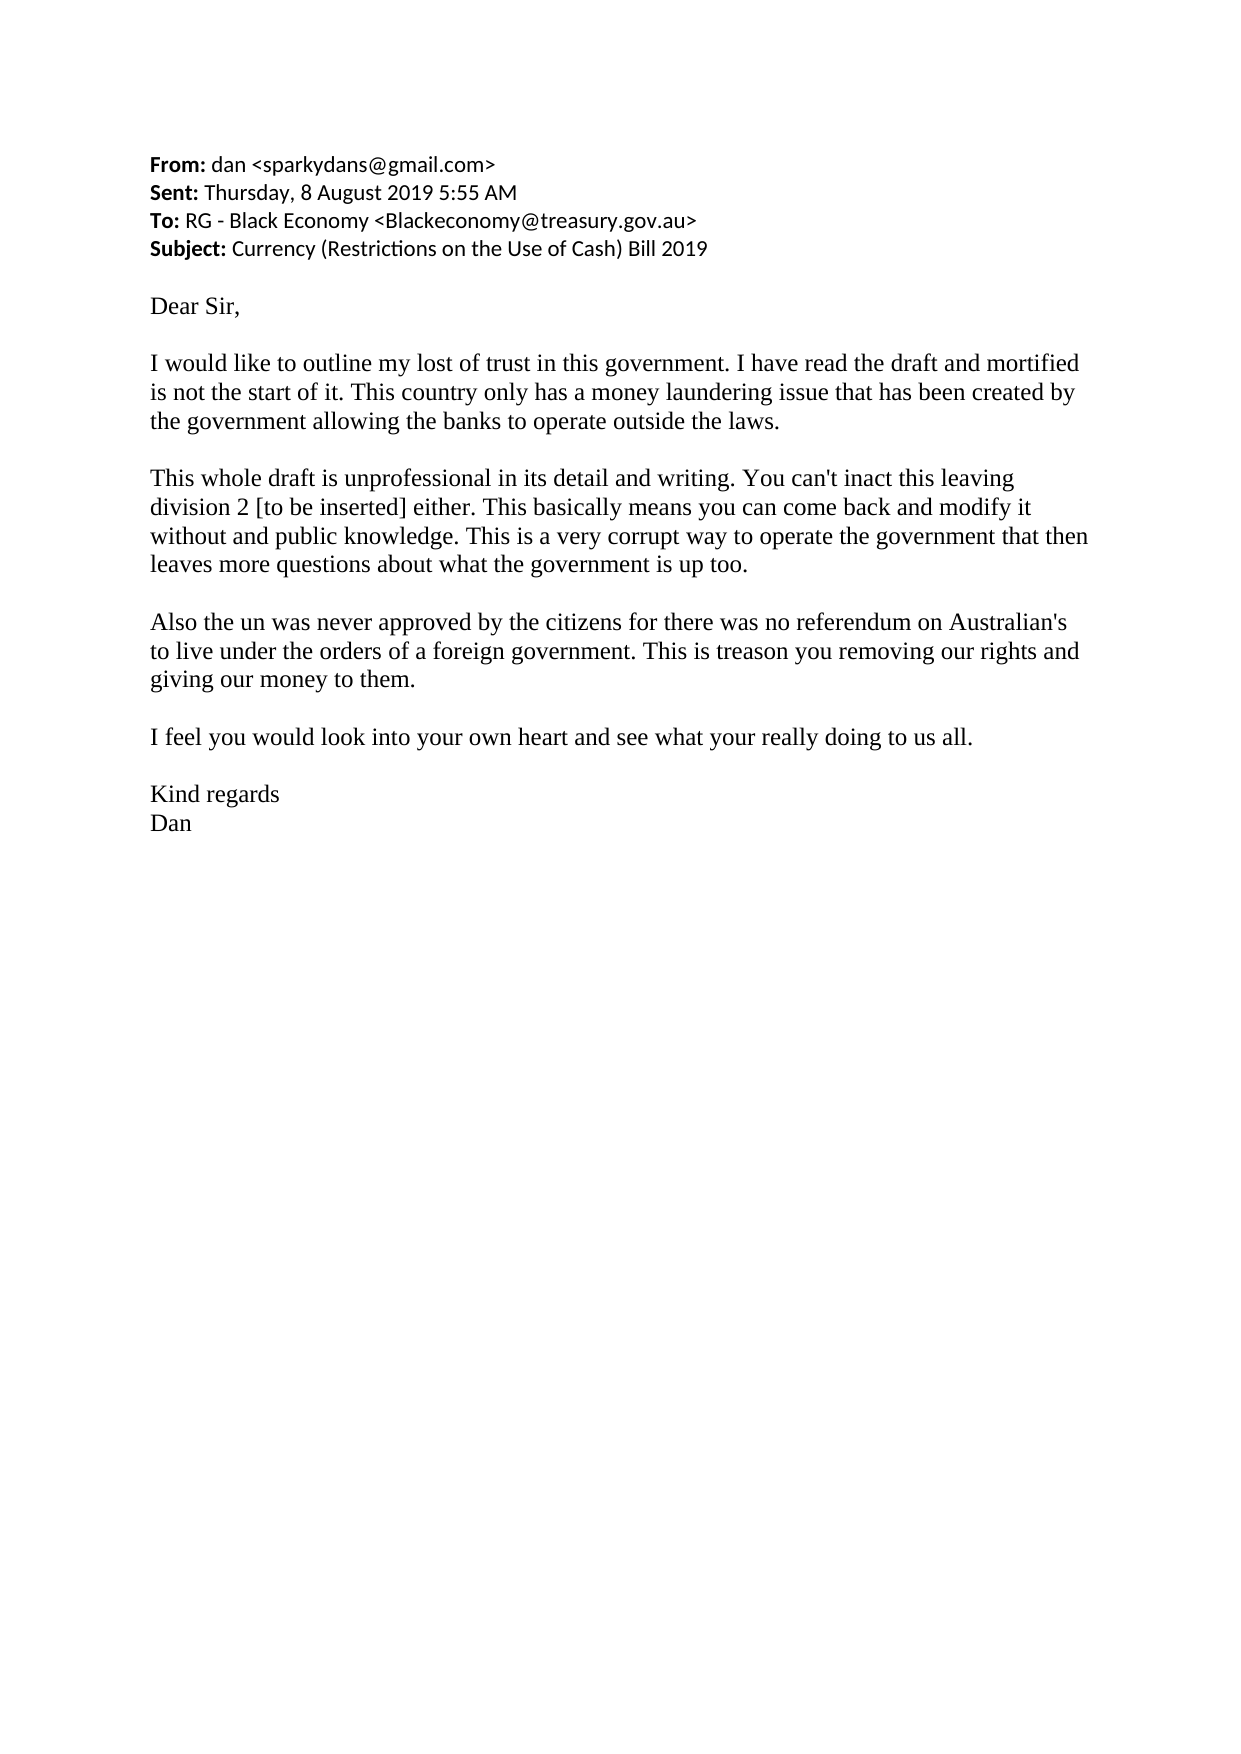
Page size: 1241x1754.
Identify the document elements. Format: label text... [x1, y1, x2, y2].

text Dan [150, 808, 1090, 837]
text Also the un was never approved by the citizens for there was no referendum on Australian's to live under the orders of a foreign government. This is treason you removing our rights and giving our money to them. [150, 607, 1090, 693]
text I would like to outline my lost of trust in this government. I have read the draft and mortified is not the start of it. This country only has a money laundering issue that has been created by the government allowing the banks to operate outside the laws. [150, 348, 1090, 434]
text I feel you would look into your own heart and see what your really doing to us all. [150, 722, 1090, 751]
text Dear Sir, [150, 291, 1090, 319]
text Kind regards [150, 779, 1090, 808]
text From: dan <sparkydans@gmail.com> Sent: Thursday, 8 August 2019 5:55 AM To: RG - Black Economy <Blackeconomy@treasury.gov.au> Subject: Currency (Restrictions on the Use of Cash) Bill 2019 [150, 150, 1090, 262]
text This whole draft is unprofessional in its detail and writing. You can't inact this leaving division 2 [to be inserted] either. This basically means you can come back and modify it without and public knowledge. This is a very corrupt way to operate the government that then leaves more questions about what the government is up too. [150, 463, 1090, 578]
